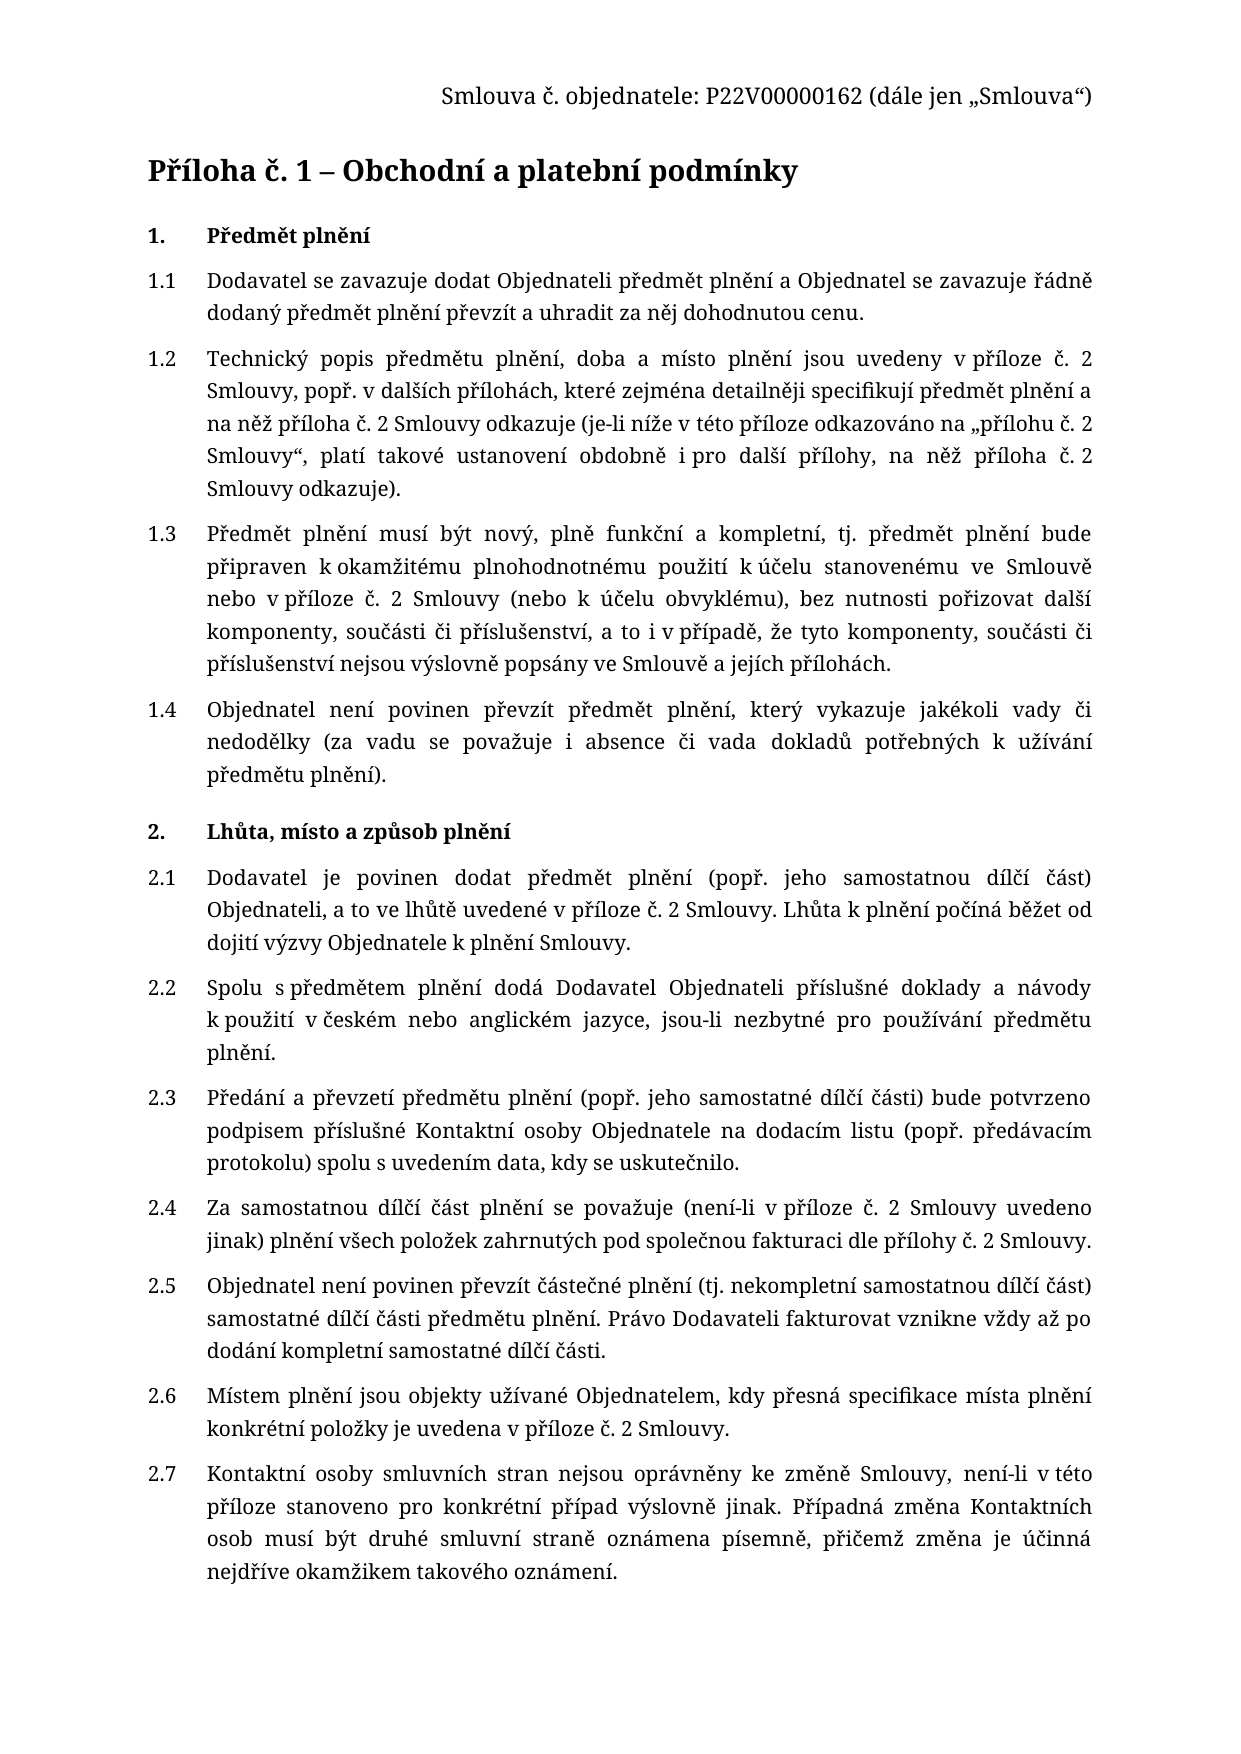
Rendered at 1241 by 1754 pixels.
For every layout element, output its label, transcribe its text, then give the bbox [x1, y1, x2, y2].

text Příloha č. 1 – Obchodní a platební podmínky [148, 150, 1093, 190]
list Předmět plnění musí být nový, plně funkční a kompletní, tj. předmět plnění bude připraven k okamžitému plnohodnotnému použití k účelu stanovenému ve Smlouvě nebo v příloze č. 2 Smlouvy (nebo k účelu obvyklému), bez nutnosti pořizovat další komponenty, součásti či příslušenství, a to i v případě, že tyto komponenty, součásti či příslušenství nejsou výslovně popsány ve Smlouvě a jejích přílohách. [148, 519, 1093, 678]
list Dodavatel je povinen dodat předmět plnění (popř. jeho samostatnou dílčí část) Objednateli, a to ve lhůtě uvedené v příloze č. 2 Smlouvy. Lhůta k plnění počíná běžet od dojití výzvy Objednatele k plnění Smlouvy. [148, 863, 1093, 956]
list Dodavatel se zavazuje dodat Objednateli předmět plnění a Objednatel se zavazuje řádně dodaný předmět plnění převzít a uhradit za něj dohodnutou cenu. [148, 266, 1093, 327]
list Spolu s předmětem plnění dodá Dodavatel Objednateli příslušné doklady a návody k použití v českém nebo anglickém jazyce, jsou-li nezbytné pro používání předmětu plnění. [148, 973, 1093, 1067]
list Lhůta, místo a způsob plnění [148, 817, 1093, 846]
list Předání a převzetí předmětu plnění (popř. jeho samostatné dílčí části) bude potvrzeno podpisem příslušné Kontaktní osoby Objednatele na dodacím listu (popř. předávacím protokolu) spolu s uvedením data, kdy se uskutečnilo. [148, 1083, 1093, 1177]
list Objednatel není povinen převzít částečné plnění (tj. nekompletní samostatnou dílčí část) samostatné dílčí části předmětu plnění. Právo Dodavateli fakturovat vznikne vždy až po dodání kompletní samostatné dílčí části. [148, 1271, 1093, 1365]
list Místem plnění jsou objekty užívané Objednatelem, kdy přesná specifikace místa plnění konkrétní položky je uvedena v příloze č. 2 Smlouvy. [148, 1382, 1093, 1443]
list Technický popis předmětu plnění, doba a místo plnění jsou uvedeny v příloze č. 2 Smlouvy, popř. v dalších přílohách, které zejména detailněji specifikují předmět plnění a na něž příloha č. 2 Smlouvy odkazuje (je-li níže v této příloze odkazováno na „přílohu č. 2 Smlouvy“, platí takové ustanovení obdobně i pro další přílohy, na něž příloha č. 2 Smlouvy odkazuje). [148, 344, 1093, 502]
list Za samostatnou dílčí část plnění se považuje (není-li v příloze č. 2 Smlouvy uvedeno jinak) plnění všech položek zahrnutých pod společnou fakturaci dle přílohy č. 2 Smlouvy. [148, 1193, 1093, 1254]
list Kontaktní osoby smluvních stran nejsou oprávněny ke změně Smlouvy, není-li v této příloze stanoveno pro konkrétní případ výslovně jinak. Případná změna Kontaktních osob musí být druhé smluvní straně oznámena písemně, přičemž změna je účinná nejdříve okamžikem takového oznámení. [148, 1459, 1093, 1586]
list Předmět plnění [148, 221, 1093, 249]
list Objednatel není povinen převzít předmět plnění, který vykazuje jakékoli vady či nedodělky (za vadu se považuje i absence či vada dokladů potřebných k užívání předmětu plnění). [148, 695, 1093, 788]
